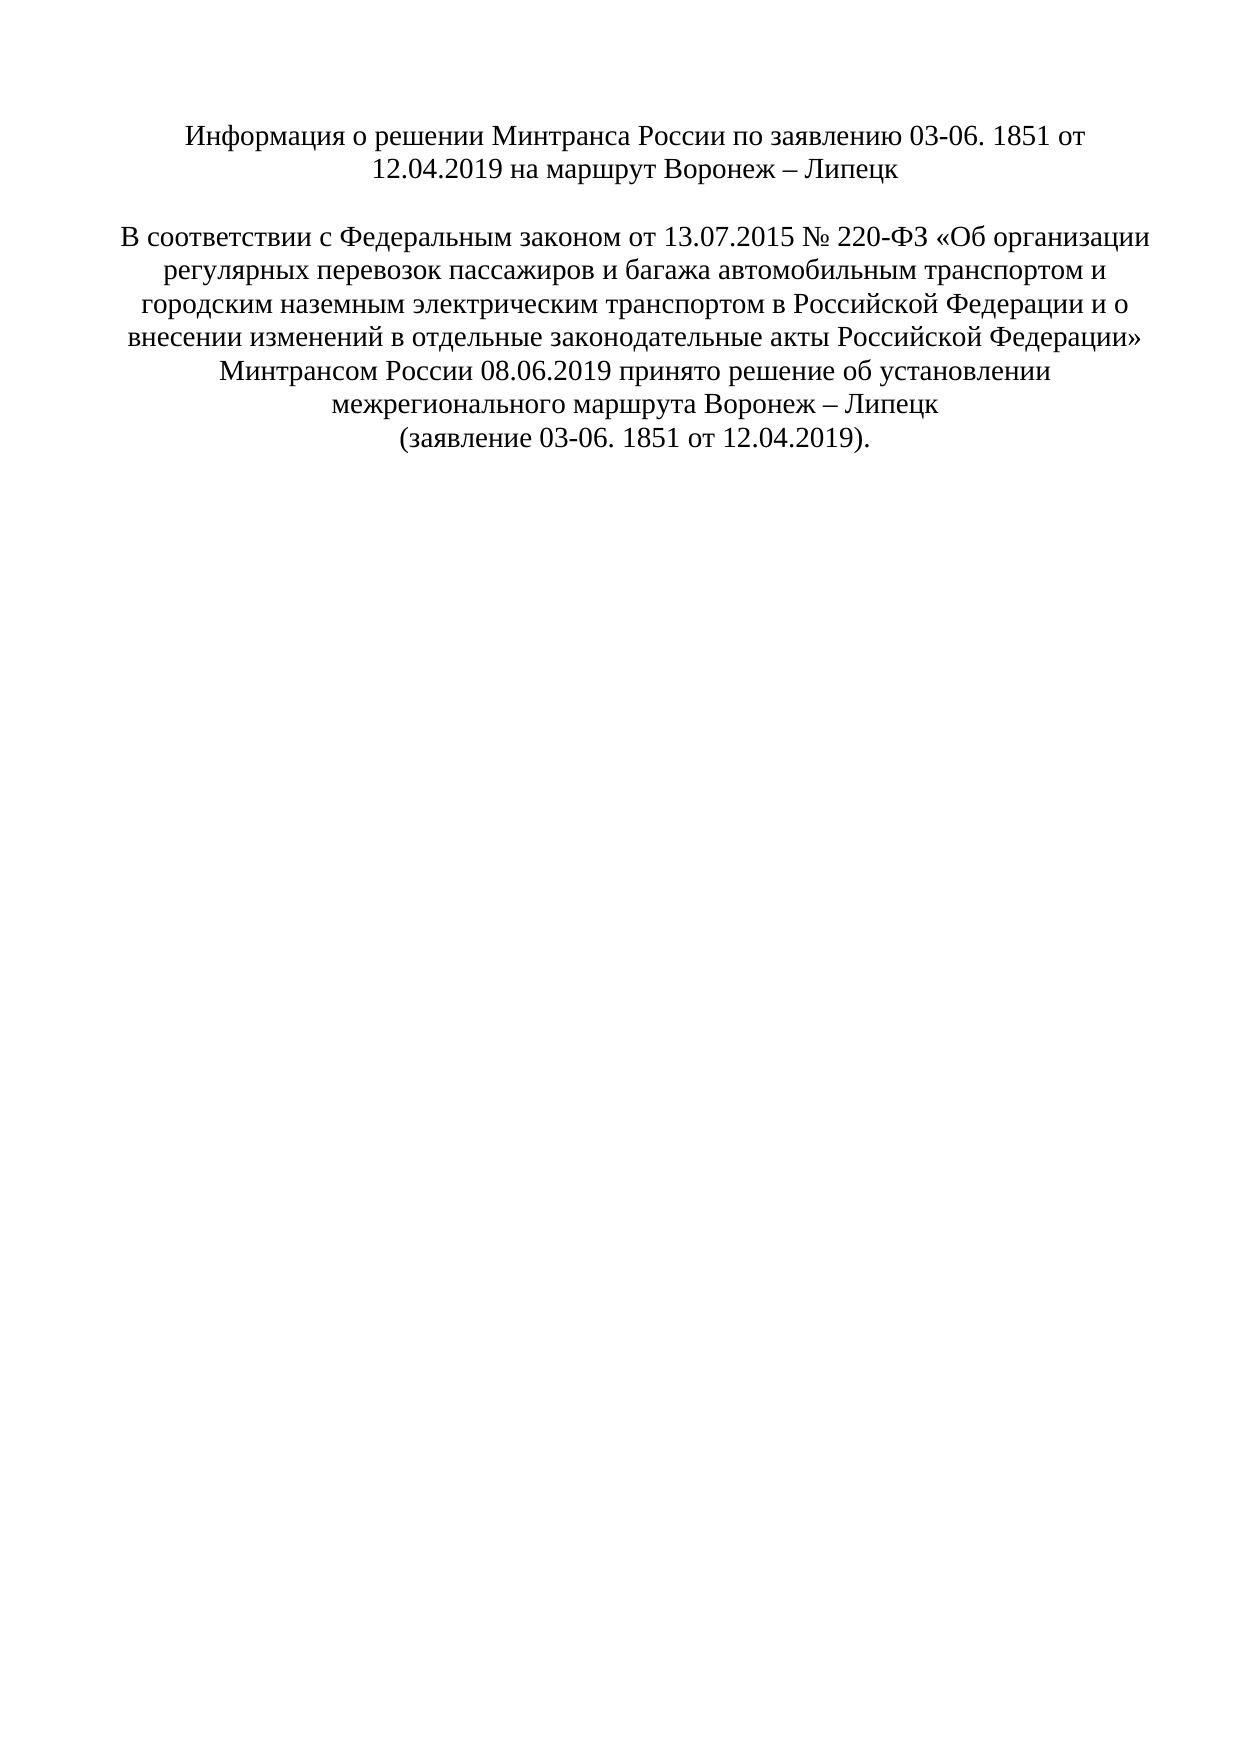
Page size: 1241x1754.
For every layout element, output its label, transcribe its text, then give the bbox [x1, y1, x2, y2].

text Информация о решении Минтранса России по заявлению 03-06. 1851 от 12.04.2019 на маршрут Воронеж – Липецк [118, 118, 1152, 185]
text В соответствии с Федеральным законом от 13.07.2015 № 220-ФЗ «Об организации регулярных перевозок пассажиров и багажа автомобильным транспортом и городским наземным электрическим транспортом в Российской Федерации и о внесении изменений в отдельные законодательные акты Российской Федерации» Минтрансом России 08.06.2019 принято решение об установлении межрегионального маршрута Воронеж – Липецк [118, 219, 1152, 420]
text (заявление 03-06. 1851 от 12.04.2019). [118, 420, 1152, 453]
